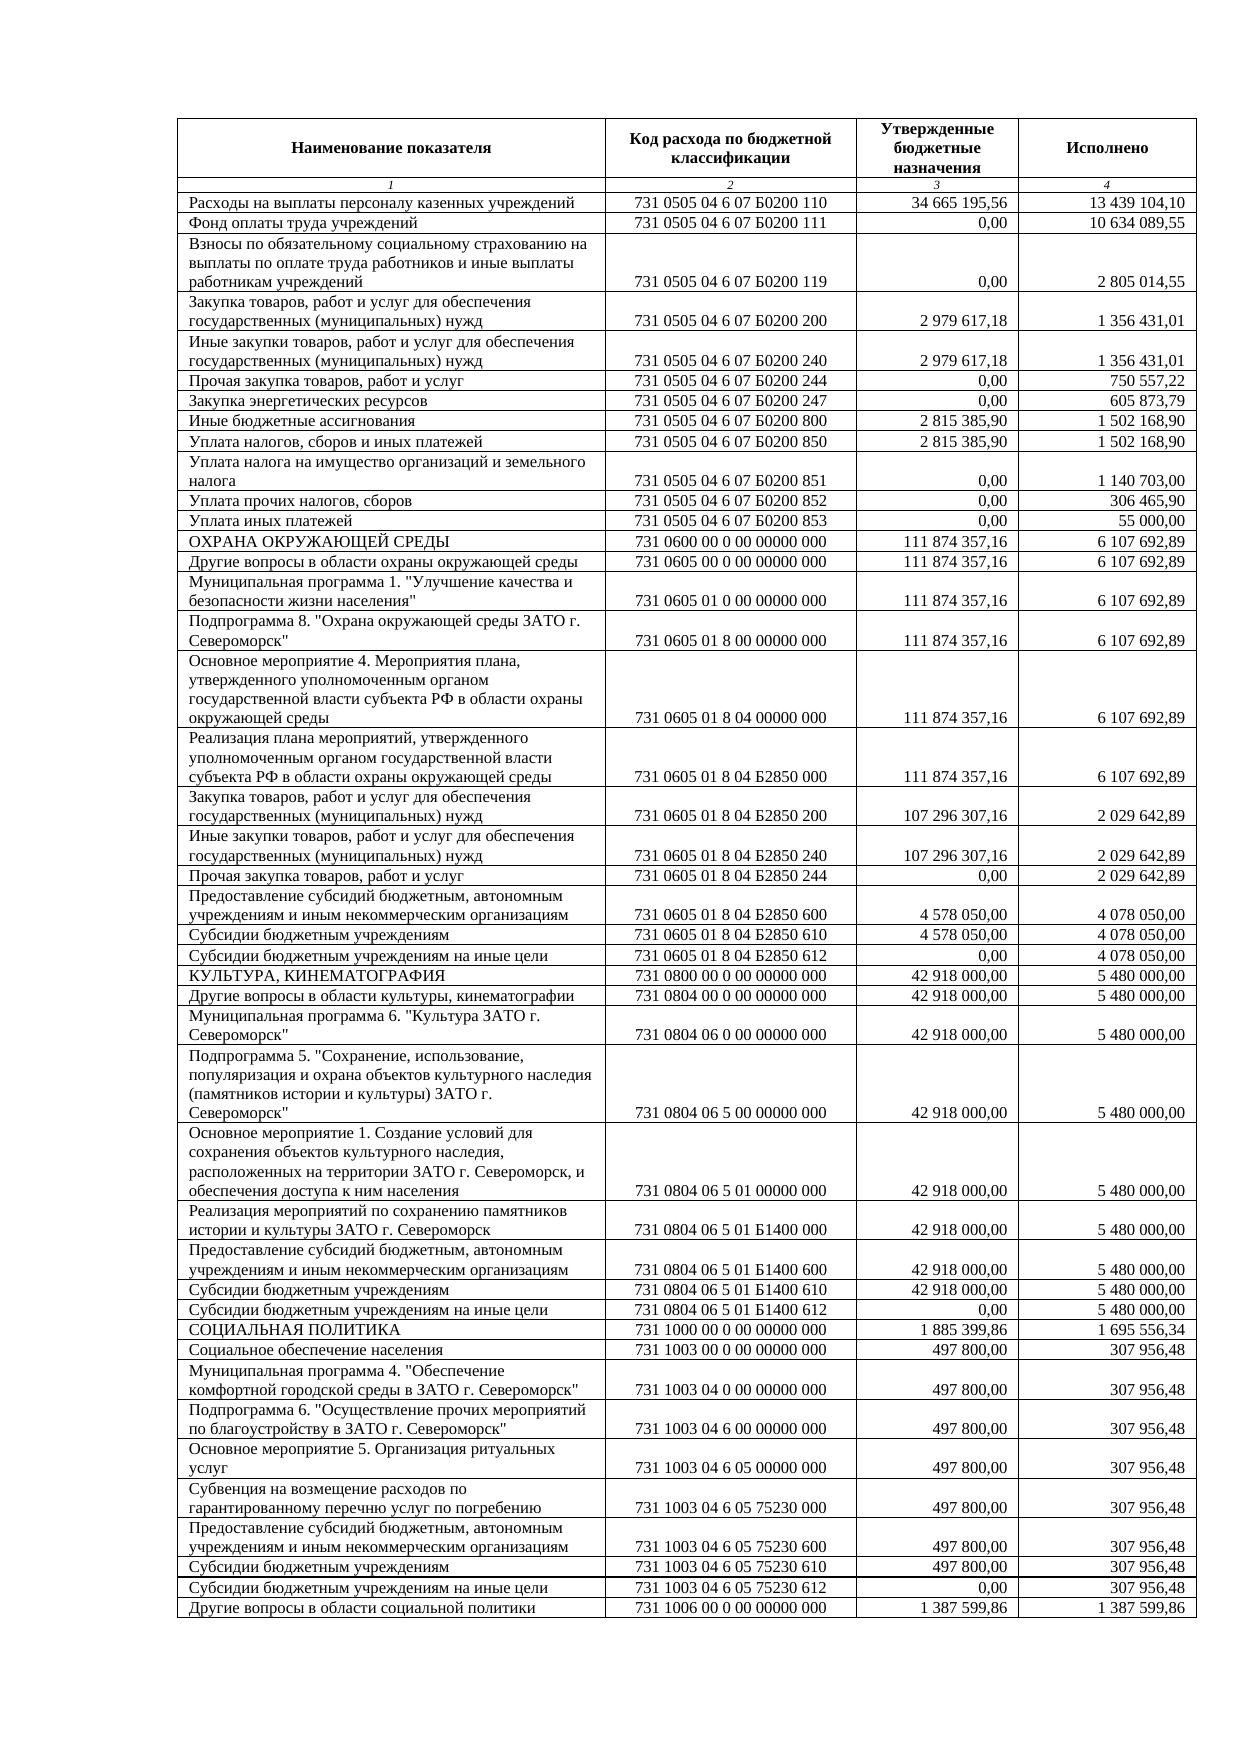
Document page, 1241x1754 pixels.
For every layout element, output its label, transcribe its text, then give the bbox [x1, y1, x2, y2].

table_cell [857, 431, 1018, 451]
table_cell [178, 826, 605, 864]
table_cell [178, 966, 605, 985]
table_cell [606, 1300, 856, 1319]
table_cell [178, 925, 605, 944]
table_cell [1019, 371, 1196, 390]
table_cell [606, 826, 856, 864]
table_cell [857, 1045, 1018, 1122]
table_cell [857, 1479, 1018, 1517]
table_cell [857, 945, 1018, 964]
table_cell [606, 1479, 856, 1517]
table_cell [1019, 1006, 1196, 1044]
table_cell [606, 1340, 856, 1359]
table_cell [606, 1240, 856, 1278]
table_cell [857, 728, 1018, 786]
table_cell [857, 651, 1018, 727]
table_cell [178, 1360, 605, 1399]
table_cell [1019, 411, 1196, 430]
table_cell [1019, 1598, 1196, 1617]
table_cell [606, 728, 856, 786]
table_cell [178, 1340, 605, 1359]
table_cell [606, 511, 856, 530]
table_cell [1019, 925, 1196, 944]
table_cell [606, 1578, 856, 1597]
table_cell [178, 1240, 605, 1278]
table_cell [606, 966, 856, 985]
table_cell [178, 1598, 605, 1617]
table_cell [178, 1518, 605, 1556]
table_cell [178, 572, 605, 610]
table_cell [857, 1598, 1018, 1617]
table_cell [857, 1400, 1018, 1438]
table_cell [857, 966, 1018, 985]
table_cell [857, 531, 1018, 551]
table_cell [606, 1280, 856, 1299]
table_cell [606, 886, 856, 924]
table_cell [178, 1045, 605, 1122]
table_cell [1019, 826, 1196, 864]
table_cell 3 [857, 178, 1018, 192]
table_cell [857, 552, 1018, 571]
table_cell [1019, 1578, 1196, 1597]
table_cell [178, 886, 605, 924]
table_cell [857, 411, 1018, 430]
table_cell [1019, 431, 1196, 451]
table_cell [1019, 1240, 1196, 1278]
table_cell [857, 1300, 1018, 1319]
table_header Код расхода по бюджетной классификации [606, 119, 856, 177]
table_cell 2 [606, 178, 856, 192]
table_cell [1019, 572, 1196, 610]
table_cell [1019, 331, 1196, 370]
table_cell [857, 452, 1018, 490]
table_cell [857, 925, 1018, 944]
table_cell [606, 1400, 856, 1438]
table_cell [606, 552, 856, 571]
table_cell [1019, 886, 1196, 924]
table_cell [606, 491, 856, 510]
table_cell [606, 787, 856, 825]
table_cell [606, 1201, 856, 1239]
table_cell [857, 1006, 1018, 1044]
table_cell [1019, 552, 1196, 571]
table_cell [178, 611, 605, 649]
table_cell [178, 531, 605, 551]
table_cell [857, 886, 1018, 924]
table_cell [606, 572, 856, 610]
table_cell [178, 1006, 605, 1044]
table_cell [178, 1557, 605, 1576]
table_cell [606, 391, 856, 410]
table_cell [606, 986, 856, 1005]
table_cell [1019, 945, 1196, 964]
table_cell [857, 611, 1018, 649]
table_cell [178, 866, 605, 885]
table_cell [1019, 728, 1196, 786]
table_cell 1 [178, 178, 605, 192]
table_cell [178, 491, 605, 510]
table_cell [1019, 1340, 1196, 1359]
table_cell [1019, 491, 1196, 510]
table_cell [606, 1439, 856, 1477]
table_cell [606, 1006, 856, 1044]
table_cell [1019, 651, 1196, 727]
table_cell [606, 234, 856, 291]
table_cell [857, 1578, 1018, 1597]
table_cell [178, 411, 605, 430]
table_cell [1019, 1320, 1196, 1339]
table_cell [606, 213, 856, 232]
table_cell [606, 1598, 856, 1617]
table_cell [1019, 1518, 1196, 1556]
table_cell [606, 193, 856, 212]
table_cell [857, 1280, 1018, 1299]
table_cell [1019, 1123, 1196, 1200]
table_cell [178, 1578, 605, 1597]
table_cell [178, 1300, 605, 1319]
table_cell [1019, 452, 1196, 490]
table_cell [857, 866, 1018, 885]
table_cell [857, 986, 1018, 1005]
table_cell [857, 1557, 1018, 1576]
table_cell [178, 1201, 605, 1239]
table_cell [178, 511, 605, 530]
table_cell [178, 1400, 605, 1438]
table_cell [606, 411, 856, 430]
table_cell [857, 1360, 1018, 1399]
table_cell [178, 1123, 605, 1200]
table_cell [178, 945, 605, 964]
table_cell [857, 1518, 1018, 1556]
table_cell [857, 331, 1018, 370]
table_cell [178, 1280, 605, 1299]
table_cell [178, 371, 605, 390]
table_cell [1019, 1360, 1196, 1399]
table_cell 4 [1019, 178, 1196, 192]
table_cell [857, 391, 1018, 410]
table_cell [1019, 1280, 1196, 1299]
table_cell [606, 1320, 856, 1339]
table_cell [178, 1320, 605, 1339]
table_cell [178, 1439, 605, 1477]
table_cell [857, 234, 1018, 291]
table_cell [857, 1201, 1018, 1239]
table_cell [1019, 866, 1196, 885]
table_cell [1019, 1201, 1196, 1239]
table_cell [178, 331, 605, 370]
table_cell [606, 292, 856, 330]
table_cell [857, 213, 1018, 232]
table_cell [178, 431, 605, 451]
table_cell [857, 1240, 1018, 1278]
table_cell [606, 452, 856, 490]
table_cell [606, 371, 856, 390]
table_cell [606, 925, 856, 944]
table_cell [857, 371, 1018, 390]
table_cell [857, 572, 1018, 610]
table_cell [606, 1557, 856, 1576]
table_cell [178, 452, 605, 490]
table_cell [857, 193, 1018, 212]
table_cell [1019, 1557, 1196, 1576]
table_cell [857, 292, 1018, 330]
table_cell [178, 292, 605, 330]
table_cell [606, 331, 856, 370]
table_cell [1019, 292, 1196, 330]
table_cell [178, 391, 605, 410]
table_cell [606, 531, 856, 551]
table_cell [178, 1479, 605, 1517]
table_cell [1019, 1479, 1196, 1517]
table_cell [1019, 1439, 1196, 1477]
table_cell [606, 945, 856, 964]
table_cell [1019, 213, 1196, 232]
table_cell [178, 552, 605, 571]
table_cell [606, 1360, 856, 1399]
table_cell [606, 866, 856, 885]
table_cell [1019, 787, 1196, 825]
table_header Наименование показателя [178, 119, 605, 177]
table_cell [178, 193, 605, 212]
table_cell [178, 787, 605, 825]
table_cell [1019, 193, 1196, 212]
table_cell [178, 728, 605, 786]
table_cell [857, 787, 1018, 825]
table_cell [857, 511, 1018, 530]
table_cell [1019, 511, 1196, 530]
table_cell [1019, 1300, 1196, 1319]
table_header Исполнено [1019, 119, 1196, 177]
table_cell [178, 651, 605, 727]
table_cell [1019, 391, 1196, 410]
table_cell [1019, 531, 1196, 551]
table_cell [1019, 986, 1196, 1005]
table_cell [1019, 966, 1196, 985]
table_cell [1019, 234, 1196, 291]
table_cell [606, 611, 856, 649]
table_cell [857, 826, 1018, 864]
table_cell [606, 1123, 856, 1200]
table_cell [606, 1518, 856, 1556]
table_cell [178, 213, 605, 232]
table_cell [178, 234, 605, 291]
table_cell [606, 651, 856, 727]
table_header Утвержденные бюджетные назначения [857, 119, 1018, 177]
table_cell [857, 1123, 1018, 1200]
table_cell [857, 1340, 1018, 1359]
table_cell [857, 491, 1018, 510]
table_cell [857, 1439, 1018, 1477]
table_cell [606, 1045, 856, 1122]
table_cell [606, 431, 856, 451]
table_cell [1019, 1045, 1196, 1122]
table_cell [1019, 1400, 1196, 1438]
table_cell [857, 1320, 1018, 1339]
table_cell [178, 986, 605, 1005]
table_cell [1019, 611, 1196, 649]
